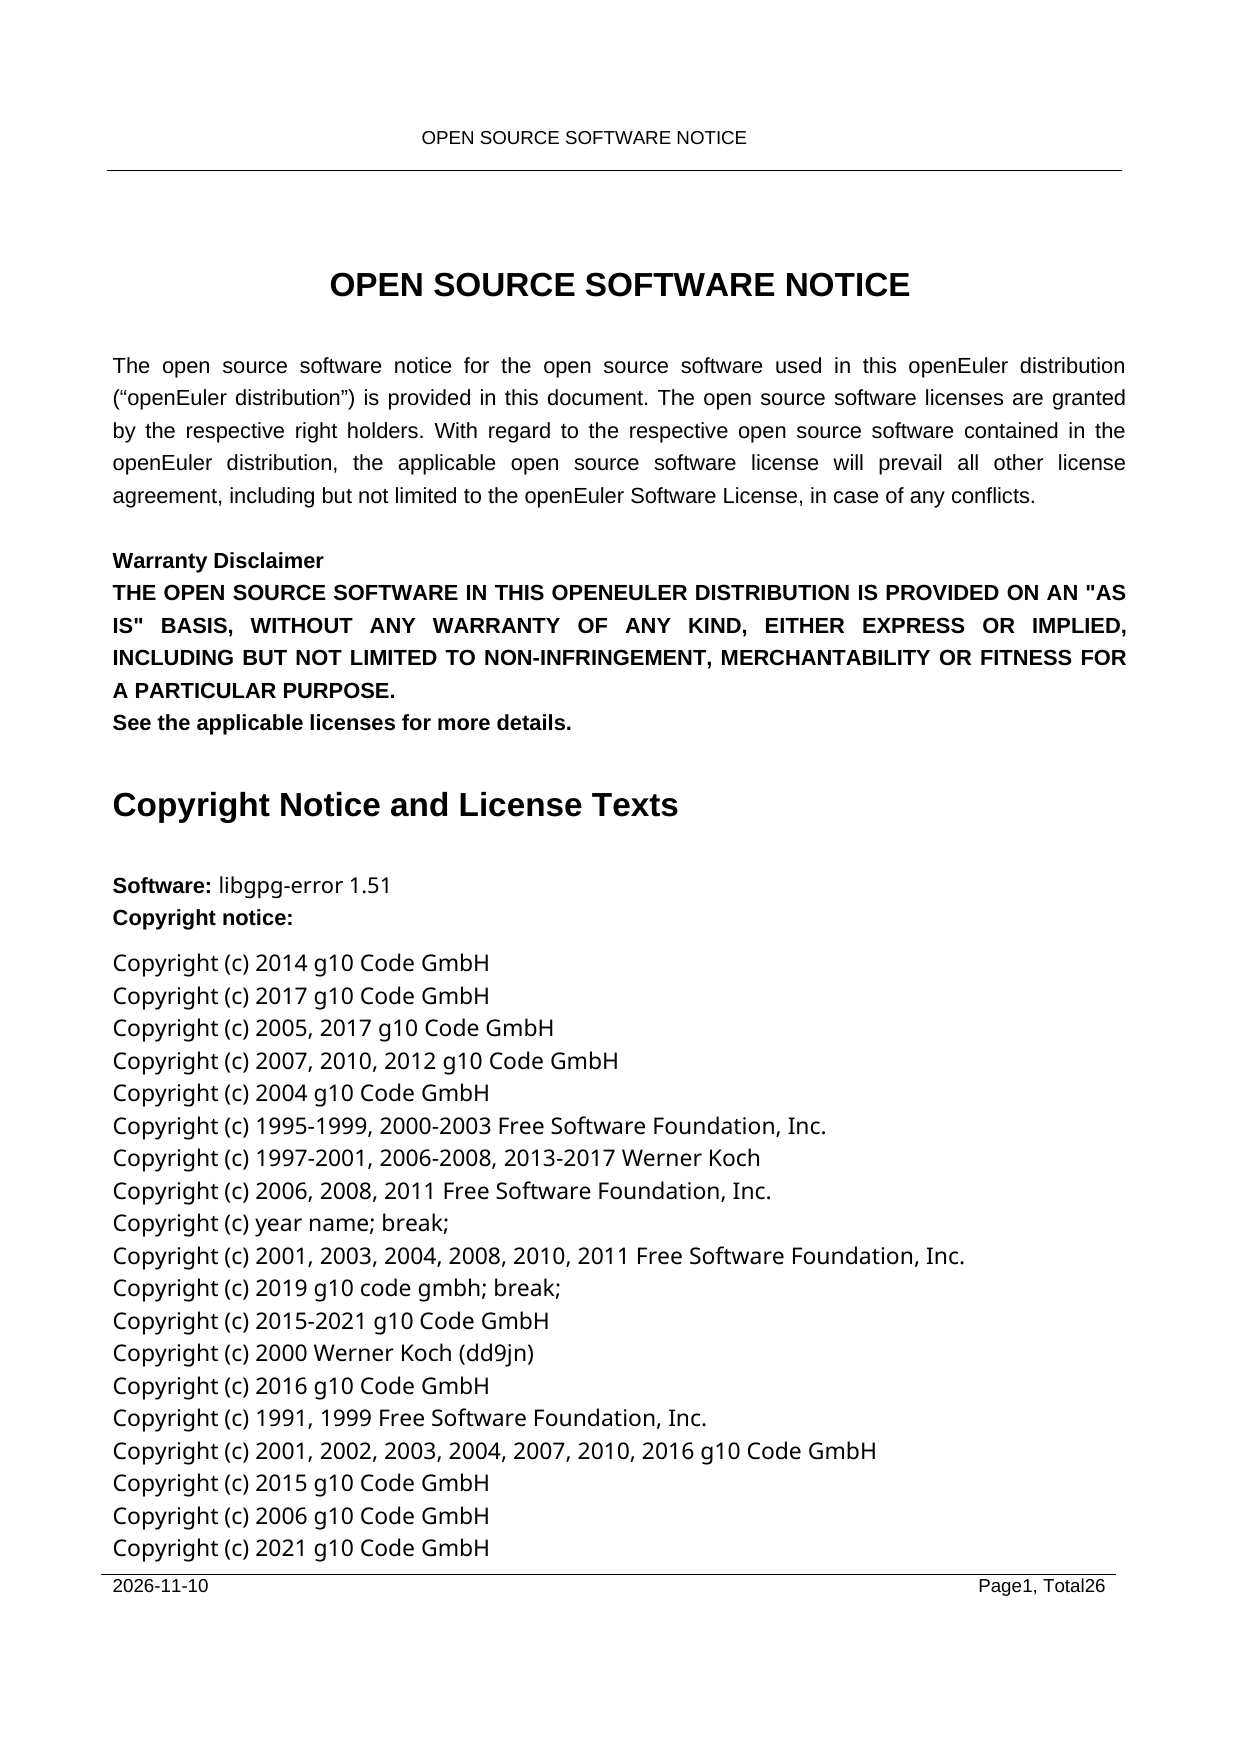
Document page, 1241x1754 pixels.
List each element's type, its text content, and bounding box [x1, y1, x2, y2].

text Warranty Disclaimer [112, 544, 1128, 576]
title Software: libgpg-error 1.51 [112, 869, 1128, 901]
text THE OPEN SOURCE SOFTWARE IN THIS OPENEULER DISTRIBUTION IS PROVIDED ON AN "AS IS" BASIS, WITHOUT ANY WARRANTY OF ANY KIND, EITHER EXPRESS OR IMPLIED, INCLUDING BUT NOT LIMITED TO NON-INFRINGEMENT, MERCHANTABILITY OR FITNESS FOR A PARTICULAR PURPOSE. See the applicable licenses for more details. [112, 576, 1128, 739]
text Copyright Notice and License Texts [112, 771, 1128, 836]
text Copyright notice: [112, 901, 1128, 934]
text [112, 947, 1128, 1564]
text OPEN SOURCE SOFTWARE NOTICE [112, 251, 1128, 316]
text The open source software notice for the open source software used in this openEuler distribution (“openEuler distribution”) is provided in this document. The open source software licenses are granted by the respective right holders. With regard to the respective open source software contained in the openEuler distribution, the applicable open source software license will prevail all other license agreement, including but not limited to the openEuler Software License, in case of any conflicts. [112, 349, 1128, 511]
